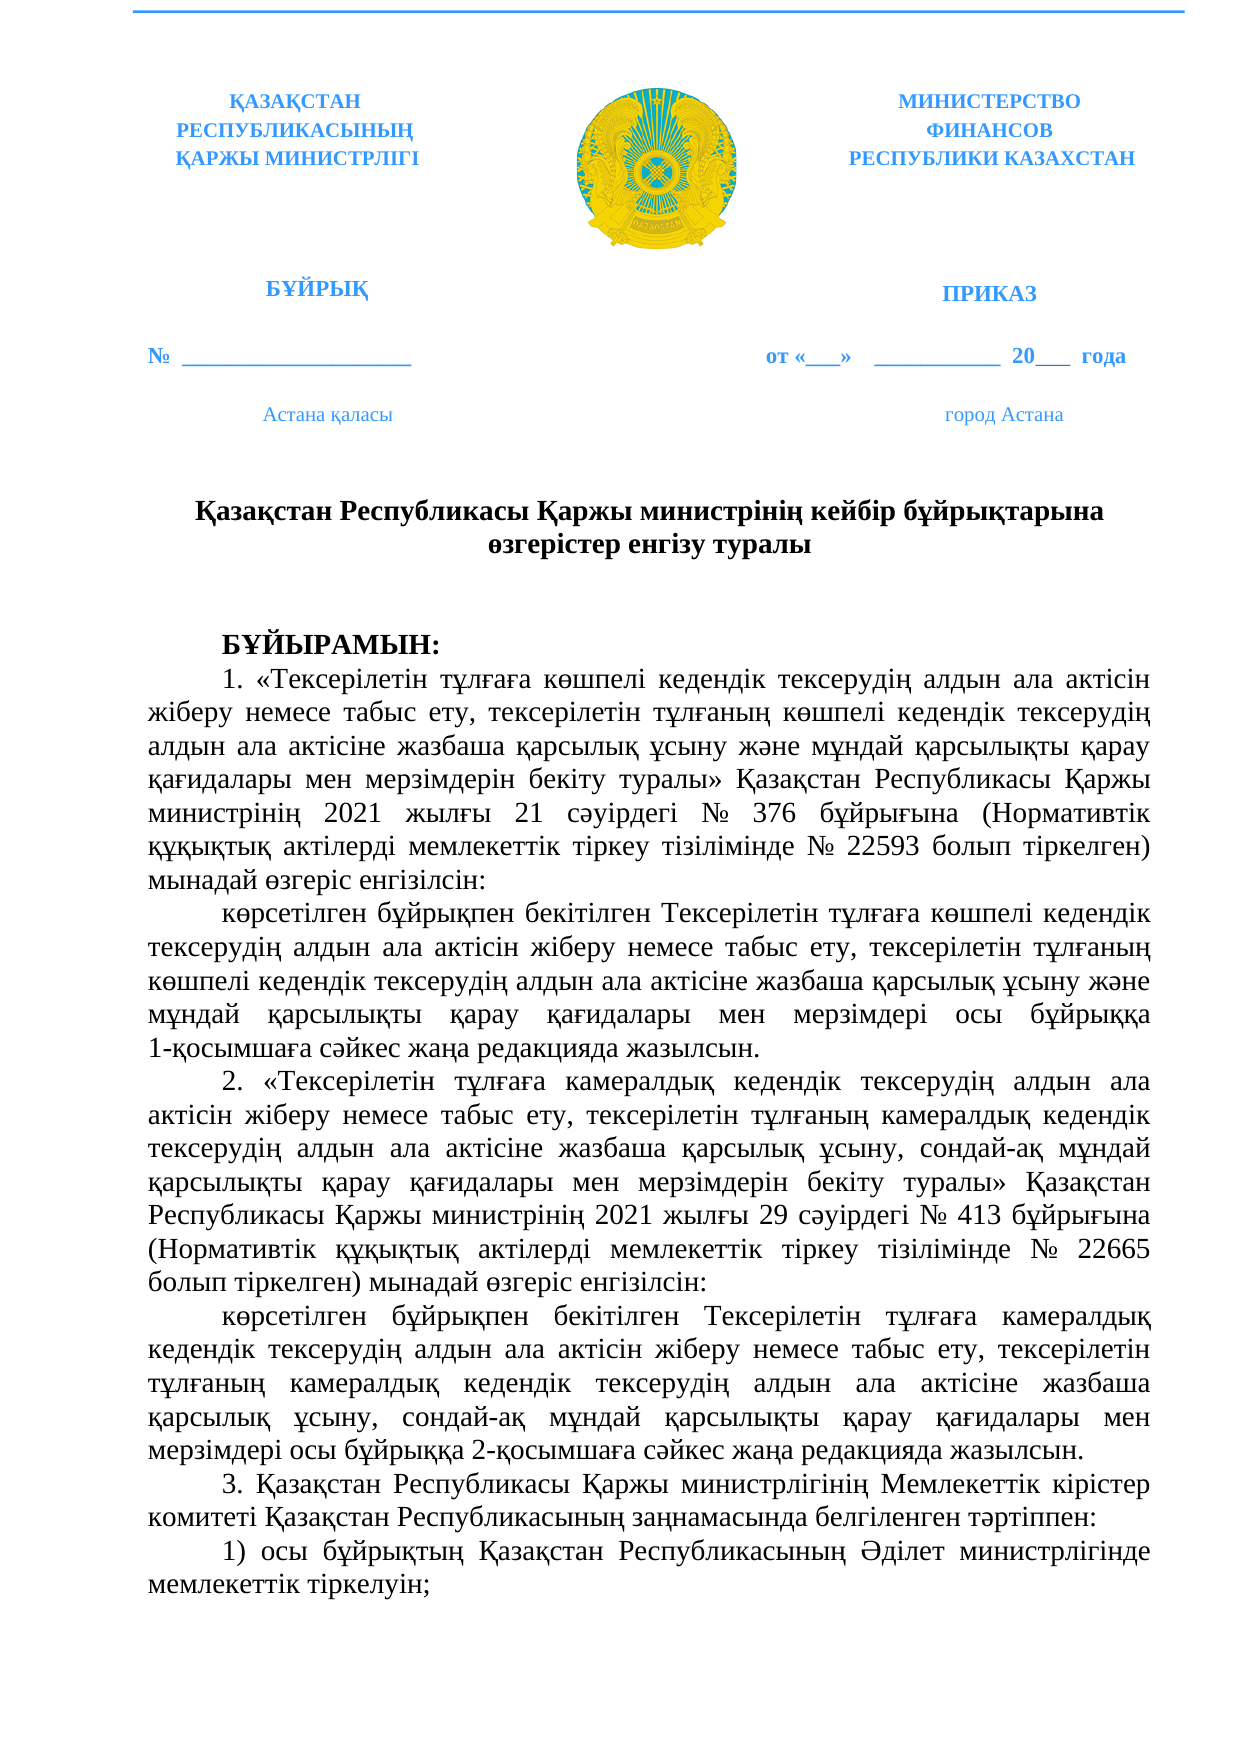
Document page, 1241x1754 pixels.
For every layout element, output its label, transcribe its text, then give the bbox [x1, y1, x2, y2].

text көрсетілген бұйрықпен бекітілген Тексерілетін тұлғаға камералдық кедендік тексерудің алдын ала актісін жіберу немесе табыс ету, тексерілетін тұлғаның камералдық кедендік тексерудің алдын ала актісіне жазбаша қарсылық ұсыну, сондай-ақ мұндай қарсылықты қарау қағидалары мен мерзімдері осы бұйрыққа 2-қосымшаға сәйкес жаңа редакцияда жазылсын. [148, 1298, 1152, 1466]
text БҰЙЫРАМЫН: [148, 627, 1152, 661]
picture [576, 88, 737, 249]
text Астана қаласы город Астана [148, 402, 1152, 426]
text көрсетілген бұйрықпен бекітілген Тексерілетін тұлғаға көшпелі кедендік тексерудің алдын ала актісін жіберу немесе табыс ету, тексерілетін тұлғаның көшпелі кедендік тексерудің алдын ала актісіне жазбаша қарсылық ұсыну және мұндай қарсылықты қарау қағидалары мен мерзімдері осы бұйрыққа 1-қосымшаға сәйкес жаңа редакцияда жазылсын. [148, 896, 1152, 1063]
text 1. «Тексерілетін тұлғаға көшпелі кедендік тексерудің алдын ала актісін жіберу немесе табыс ету, тексерілетін тұлғаның көшпелі кедендік тексерудің алдын ала актісіне жазбаша қарсылық ұсыну және мұндай қарсылықты қарау қағидалары мен мерзімдерін бекіту туралы» Қазақстан Республикасы Қаржы министрінің 2021 жылғы 21 сәуірдегі № 376 бұйрығына (Нормативтік құқықтық актілерді мемлекеттік тіркеу тізілімінде № 22593 болып тіркелген) мынадай өзгеріс енгізілсін: [148, 661, 1152, 896]
text 2. «Тексерілетін тұлғаға камералдық кедендік тексерудің алдын ала актісін жіберу немесе табыс ету, тексерілетін тұлғаның камералдық кедендік тексерудің алдын ала актісіне жазбаша қарсылық ұсыну, сондай-ақ мұндай қарсылықты қарау қағидалары мен мерзімдерін бекіту туралы» Қазақстан Республикасы Қаржы министрінің 2021 жылғы 29 сәуірдегі № 413 бұйрығына (Нормативтік құқықтық актілерді мемлекеттік тіркеу тізілімінде № 22665 болып тіркелген) мынадай өзгеріс енгізілсін: [148, 1063, 1152, 1298]
text Қазақстан Республикасы Қаржы министрінің кейбір бұйрықтарына өзгерістер енгізу туралы [148, 493, 1152, 560]
text 3. Қазақстан Республикасы Қаржы министрлігінің Мемлекеттік кірістер комитеті Қазақстан Республикасының заңнамасында белгіленген тәртіппен: [148, 1466, 1152, 1533]
text 1) осы бұйрықтың Қазақстан Республикасының Әділет министрлігінде мемлекеттік тіркелуін; [148, 1533, 1152, 1600]
